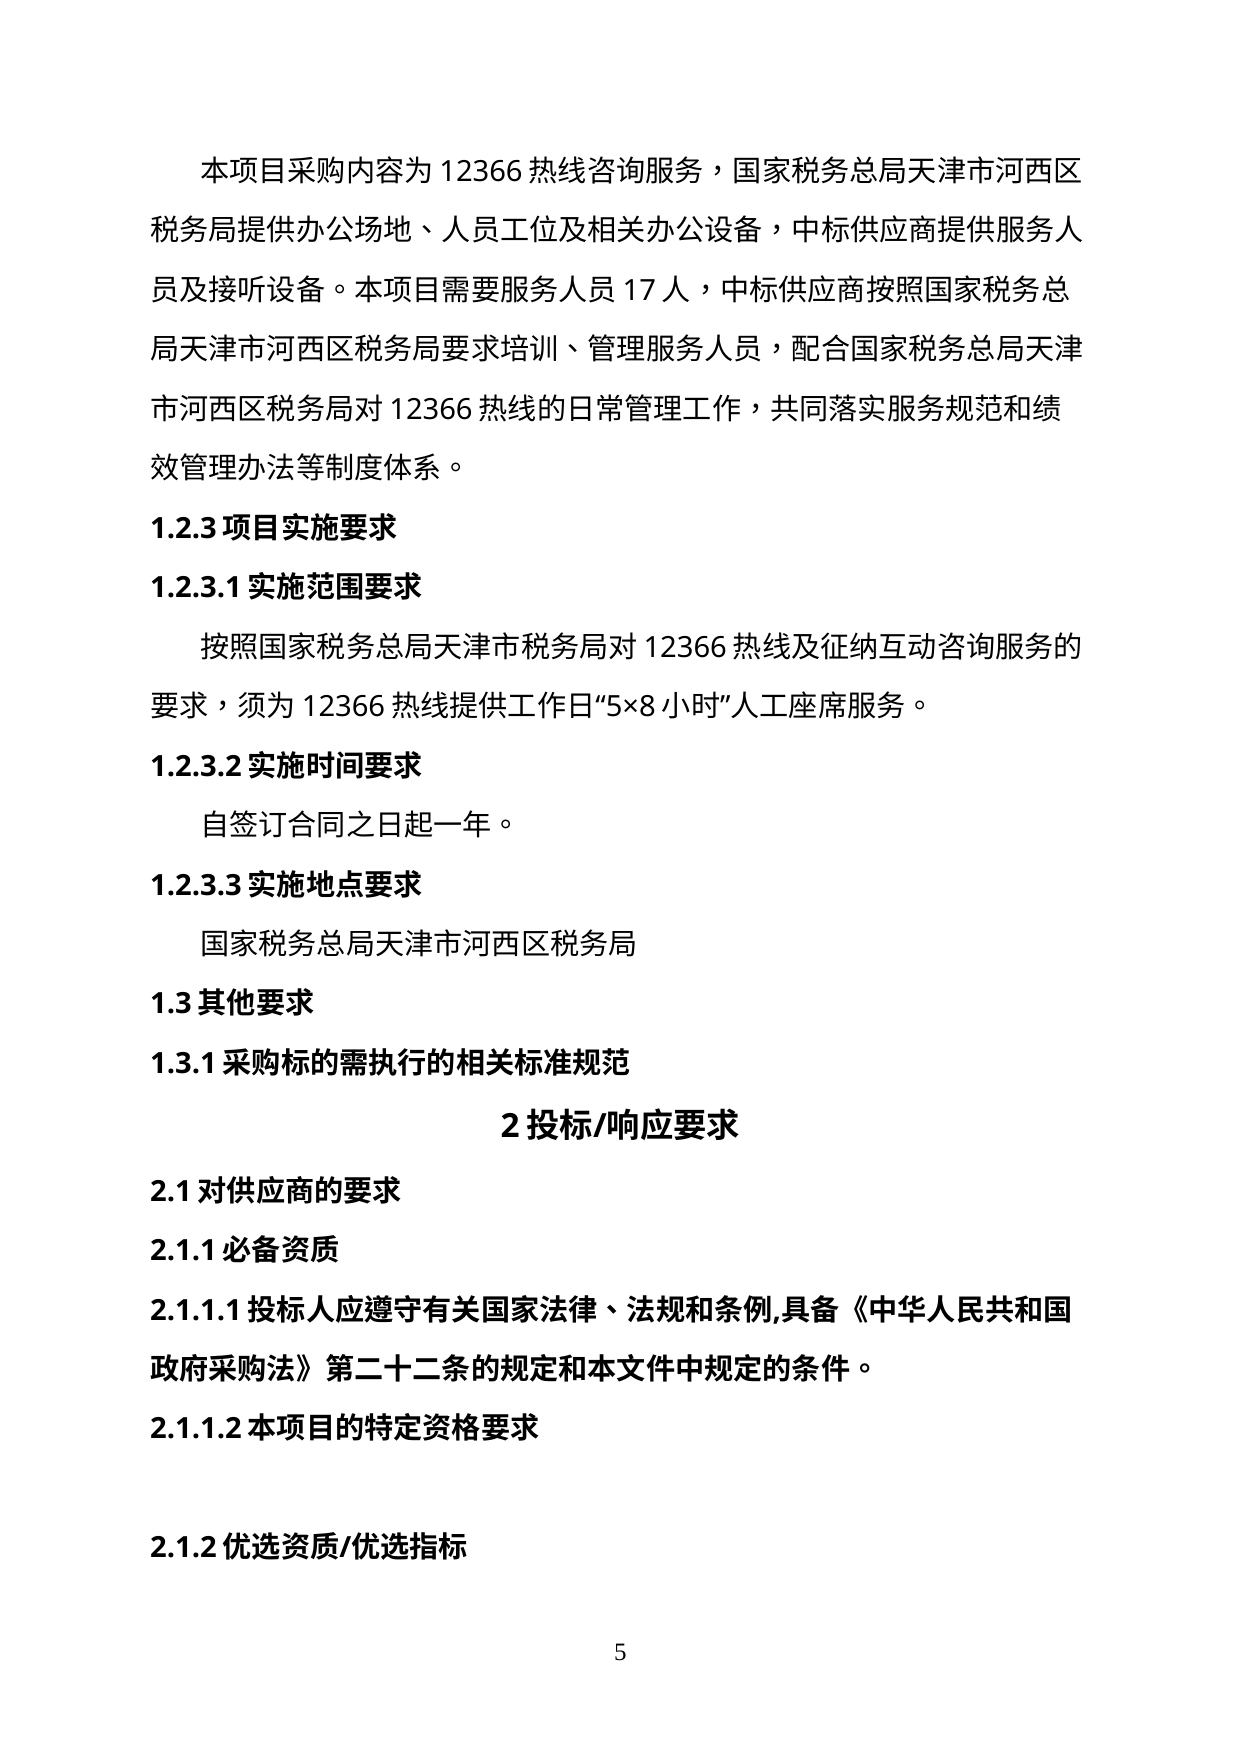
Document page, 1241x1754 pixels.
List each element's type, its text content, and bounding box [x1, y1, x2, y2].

subtitle 1.2.3.1实施范围要求 [150, 566, 1090, 606]
subtitle 2投标/响应要求 [150, 1102, 1090, 1147]
subtitle 2.1.1必备资质 [150, 1229, 1090, 1269]
text 按照国家税务总局天津市税务局对12366热线及征纳互动咨询服务的要求，须为12366热线提供工作日“5×8小时”人工座席服务。 [150, 626, 1090, 725]
text 本项目采购内容为12366热线咨询服务，国家税务总局天津市河西区税务局提供办公场地、人员工位及相关办公设备，中标供应商提供服务人员及接听设备。本项目需要服务人员17人，中标供应商按照国家税务总局天津市河西区税务局要求培训、管理服务人员，配合国家税务总局天津市河西区税务局对12366热线的日常管理工作，共同落实服务规范和绩效管理办法等制度体系。 [150, 150, 1090, 487]
text 自签订合同之日起一年。 [150, 804, 1090, 844]
subtitle 2.1.1.2本项目的特定资格要求 [150, 1408, 1090, 1447]
subtitle 2.1.2优选资质/优选指标 [150, 1527, 1090, 1566]
subtitle 1.2.3项目实施要求 [150, 507, 1090, 547]
subtitle 1.3.1采购标的需执行的相关标准规范 [150, 1042, 1090, 1082]
text 国家税务总局天津市河西区税务局 [150, 923, 1090, 963]
subtitle 2.1对供应商的要求 [150, 1170, 1090, 1209]
subtitle 1.2.3.3实施地点要求 [150, 864, 1090, 903]
subtitle 1.2.3.2实施时间要求 [150, 745, 1090, 784]
subtitle 1.3其他要求 [150, 983, 1090, 1022]
subtitle 2.1.1.1投标人应遵守有关国家法律、法规和条例,具备《中华人民共和国政府采购法》第二十二条的规定和本文件中规定的条件。 [150, 1289, 1090, 1388]
